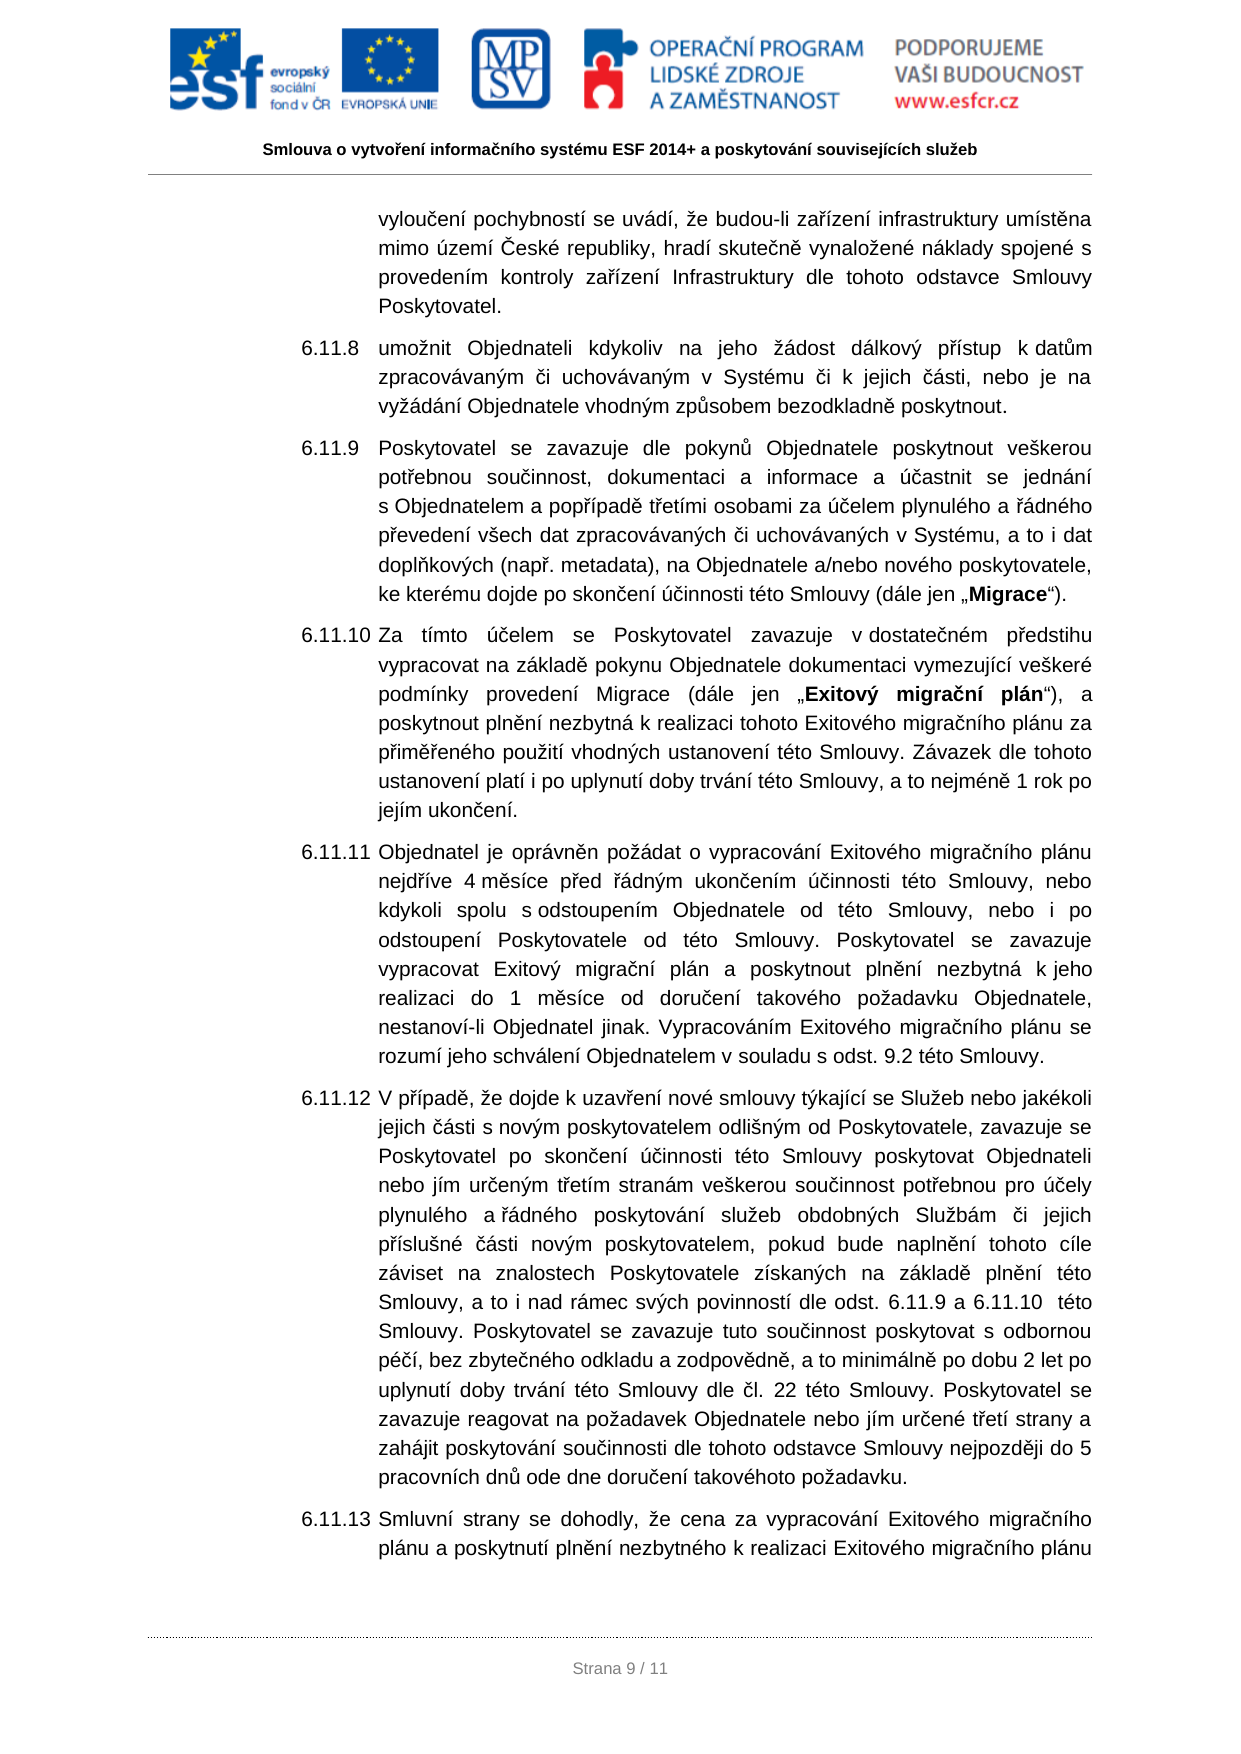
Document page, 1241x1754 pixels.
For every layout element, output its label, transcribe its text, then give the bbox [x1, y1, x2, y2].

list V případě, že dojde k uzavření nové smlouvy týkající se Služeb nebo jakékoli jejich části s novým poskytovatelem odlišným od Poskytovatele, zavazuje se Poskytovatel po skončení účinnosti této Smlouvy poskytovat Objednateli nebo jím určeným třetím stranám veškerou součinnost potřebnou pro účely plynulého a řádného poskytování služeb obdobných Službám či jejich příslušné části novým poskytovatelem, pokud bude naplnění tohoto cíle záviset na znalostech Poskytovatele získaných na základě plnění této Smlouvy, a to i nad rámec svých povinností dle odst. 6.11.9 a 6.11.10 této Smlouvy. Poskytovatel se zavazuje tuto součinnost poskytovat s odbornou péčí, bez zbytečného odkladu a zodpovědně, a to minimálně po dobu 2 let po uplynutí doby trvání této Smlouvy dle čl. 22 této Smlouvy. Poskytovatel se zavazuje reagovat na požadavek Objednatele nebo jím určené třetí strany a zahájit poskytování součinnosti dle tohoto odstavce Smlouvy nejpozději do 5 pracovních dnů ode dne doručení takovéhoto požadavku. [301, 1082, 1092, 1490]
list Poskytovatel se zavazuje dle pokynů Objednatele poskytnout veškerou potřebnou součinnost, dokumentaci a informace a účastnit se jednání s Objednatelem a popřípadě třetími osobami za účelem plynulého a řádného převedení všech dat zpracovávaných či uchovávaných v Systému, a to i dat doplňkových (např. metadata), na Objednatele a/nebo nového poskytovatele, ke kterému dojde po skončení účinnosti této Smlouvy (dále jen „Migrace“). [301, 432, 1092, 607]
picture [156, 18, 1100, 128]
list Za tímto účelem se Poskytovatel zavazuje v dostatečném předstihu vypracovat na základě pokynu Objednatele dokumentaci vymezující veškeré podmínky provedení Migrace (dále jen „Exitový migrační plán“), a poskytnout plnění nezbytná k realizaci tohoto Exitového migračního plánu za přiměřeného použití vhodných ustanovení této Smlouvy. Závazek dle tohoto ustanovení platí i po uplynutí doby trvání této Smlouvy, a to nejméně 1 rok po jejím ukončení. [301, 619, 1092, 824]
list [301, 1503, 1092, 1561]
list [301, 203, 1092, 319]
list Objednatel je oprávněn požádat o vypracování Exitového migračního plánu nejdříve 4 měsíce před řádným ukončením účinnosti této Smlouvy, nebo kdykoli spolu s odstoupením Objednatele od této Smlouvy, nebo i po odstoupení Poskytovatele od této Smlouvy. Poskytovatel se zavazuje vypracovat Exitový migrační plán a poskytnout plnění nezbytná k jeho realizaci do 1 měsíce od doručení takového požadavku Objednatele, nestanoví-li Objednatel jinak. Vypracováním Exitového migračního plánu se rozumí jeho schválení Objednatelem v souladu s odst. 9.2 této Smlouvy. [301, 836, 1092, 1069]
list umožnit Objednateli kdykoliv na jeho žádost dálkový přístup k datům zpracovávaným či uchovávaným v Systému či k jejich části, nebo je na vyžádání Objednatele vhodným způsobem bezodkladně poskytnout. [301, 332, 1092, 419]
